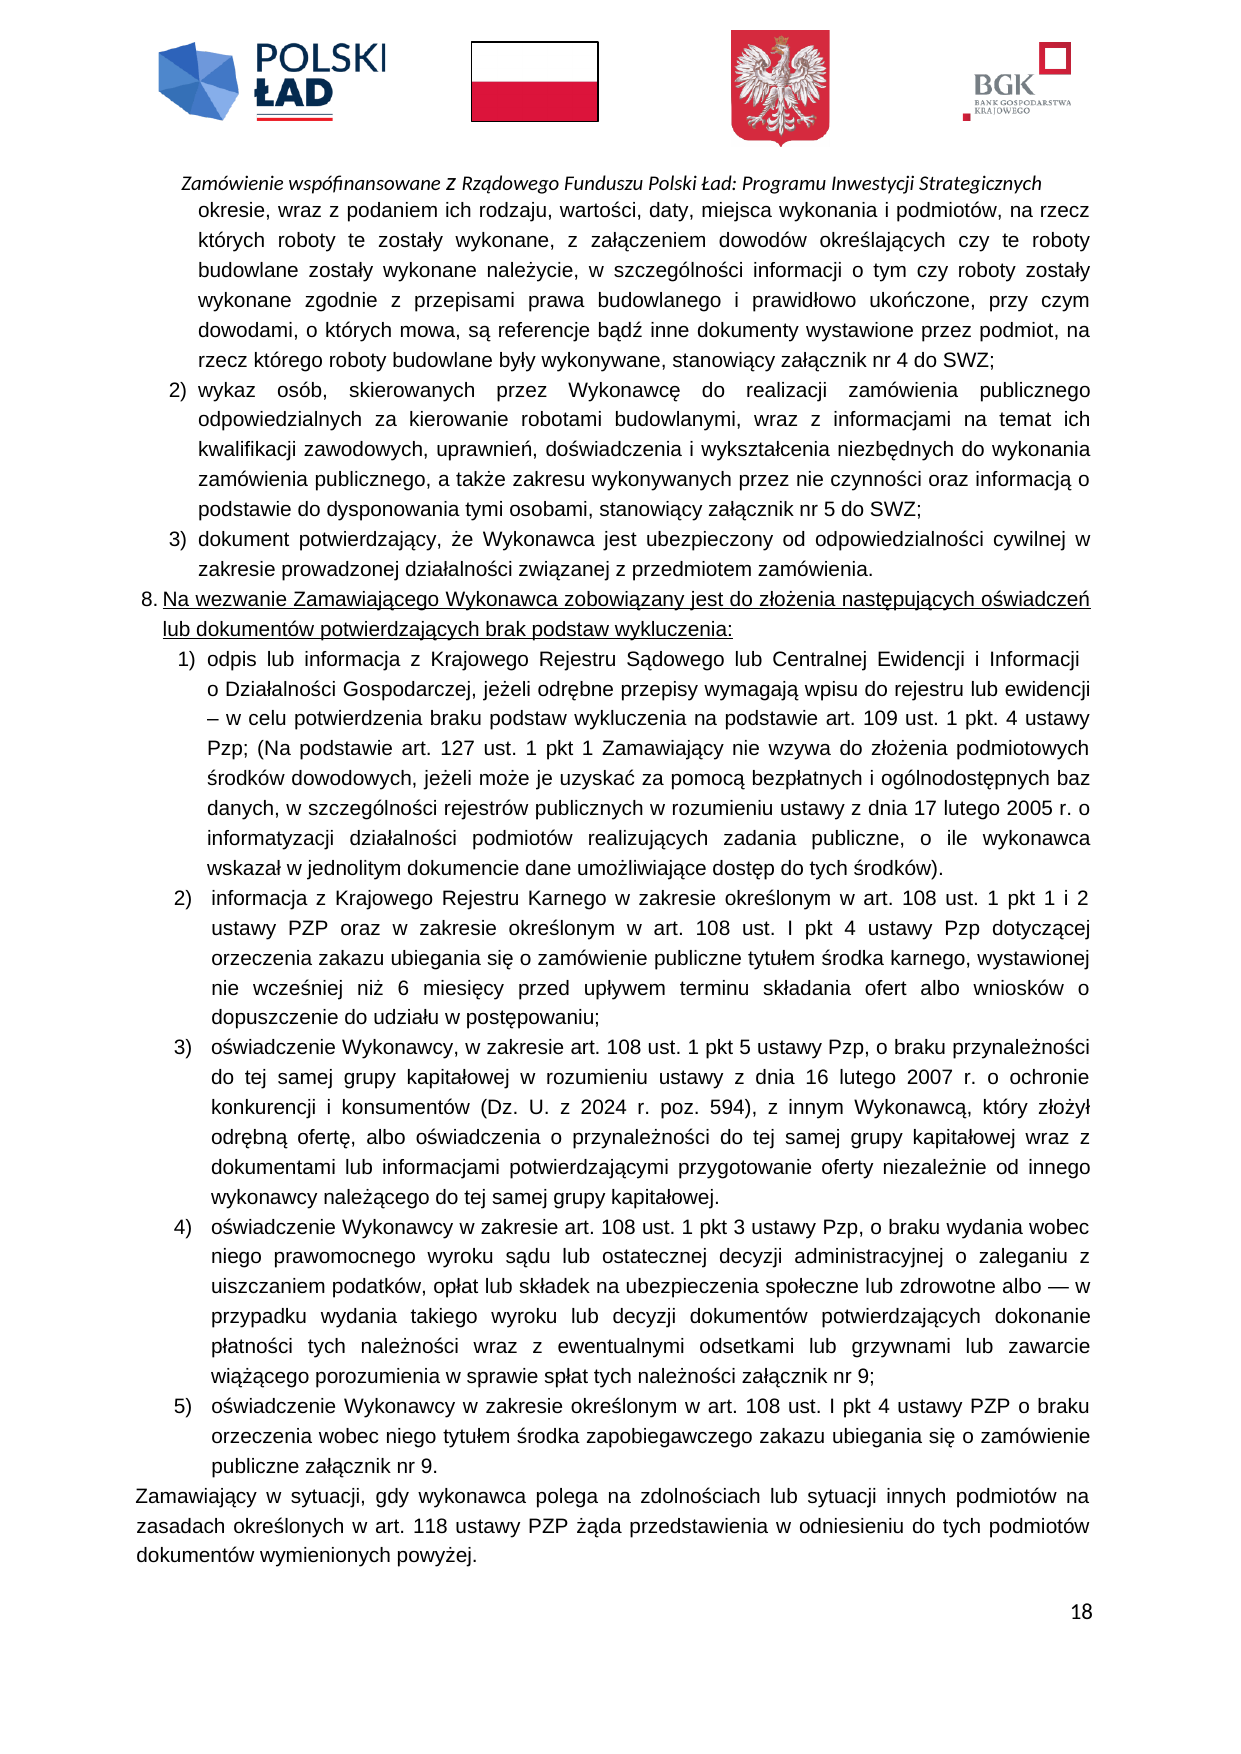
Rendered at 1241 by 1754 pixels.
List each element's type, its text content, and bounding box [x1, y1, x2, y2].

picture [731, 30, 830, 147]
picture [158, 42, 386, 121]
list oświadczenie Wykonawcy w zakresie określonym w art. 108 ust. I pkt 4 ustawy PZP o braku orzeczenia wobec niego tytułem środka zapobiegawczego zakazu ubiegania się o zamówienie publiczne załącznik nr 9. [174, 1394, 1091, 1478]
text Zamawiający w sytuacji, gdy wykonawca polega na zdolnościach lub sytuacji innych podmiotów na zasadach określonych w art. 118 ustawy PZP żąda przedstawienia w odniesieniu do tych podmiotów dokumentów wymienionych powyżej. [135, 1483, 1091, 1567]
list Na wezwanie Zamawiającego Wykonawca zobowiązany jest do złożenia następujących oświadczeń lub dokumentów potwierdzających brak podstaw wykluczenia: [141, 587, 1091, 641]
picture [472, 43, 597, 121]
list informacja z Krajowego Rejestru Karnego w zakresie określonym w art. 108 ust. 1 pkt 1 i 2 ustawy PZP oraz w zakresie określonym w art. 108 ust. I pkt 4 ustawy Pzp dotyczącej orzeczenia zakazu ubiegania się o zamówienie publiczne tytułem środka karnego, wystawionej nie wcześniej niż 6 miesięcy przed upływem terminu składania ofert albo wniosków o dopuszczenie do udziału w postępowaniu; [174, 886, 1091, 1029]
list dokument potwierdzający, że Wykonawca jest ubezpieczony od odpowiedzialności cywilnej w zakresie prowadzonej działalności związanej z przedmiotem zamówienia. [168, 527, 1091, 581]
list odpis lub informacja z Krajowego Rejestru Sądowego lub Centralnej Ewidencji i Informacji o Działalności Gospodarczej, jeżeli odrębne przepisy wymagają wpisu do rejestru lub ewidencji – w celu potwierdzenia braku podstaw wykluczenia na podstawie art. 109 ust. 1 pkt. 4 ustawy Pzp; (Na podstawie art. 127 ust. 1 pkt 1 Zamawiający nie wzywa do złożenia podmiotowych środków dowodowych, jeżeli może je uzyskać za pomocą bezpłatnych i ogólnodostępnych baz danych, w szczególności rejestrów publicznych w rozumieniu ustawy z dnia 17 lutego 2005 r. o informatyzacji działalności podmiotów realizujących zadania publiczne, o ile wykonawca wskazał w jednolitym dokumencie dane umożliwiające dostęp do tych środków). [177, 646, 1091, 880]
picture [962, 42, 1071, 121]
list oświadczenie Wykonawcy w zakresie art. 108 ust. 1 pkt 3 ustawy Pzp, o braku wydania wobec niego prawomocnego wyroku sądu lub ostatecznej decyzji administracyjnej o zaleganiu z uiszczaniem podatków, opłat lub składek na ubezpieczenia społeczne lub zdrowotne albo — w przypadku wydania takiego wyroku lub decyzji dokumentów potwierdzających dokonanie płatności tych należności wraz z ewentualnymi odsetkami lub grzywnami lub zawarcie wiążącego porozumienia w sprawie spłat tych należności załącznik nr 9; [174, 1214, 1091, 1388]
list wykaz osób, skierowanych przez Wykonawcę do realizacji zamówienia publicznego odpowiedzialnych za kierowanie robotami budowlanymi, wraz z informacjami na temat ich kwalifikacji zawodowych, uprawnień, doświadczenia i wykształcenia niezbędnych do wykonania zamówienia publicznego, a także zakresu wykonywanych przez nie czynności oraz informacją o podstawie do dysponowania tymi osobami, stanowiący załącznik nr 5 do SWZ; [168, 377, 1091, 521]
list oświadczenie Wykonawcy, w zakresie art. 108 ust. 1 pkt 5 ustawy Pzp, o braku przynależności do tej samej grupy kapitałowej w rozumieniu ustawy z dnia 16 lutego 2007 r. o ochronie konkurencji i konsumentów (Dz. U. z 2024 r. poz. 594), z innym Wykonawcą, który złożył odrębną ofertę, albo oświadczenia o przynależności do tej samej grupy kapitałowej wraz z dokumentami lub informacjami potwierdzającymi przygotowanie oferty niezależnie od innego wykonawcy należącego do tej samej grupy kapitałowej. [174, 1035, 1091, 1208]
